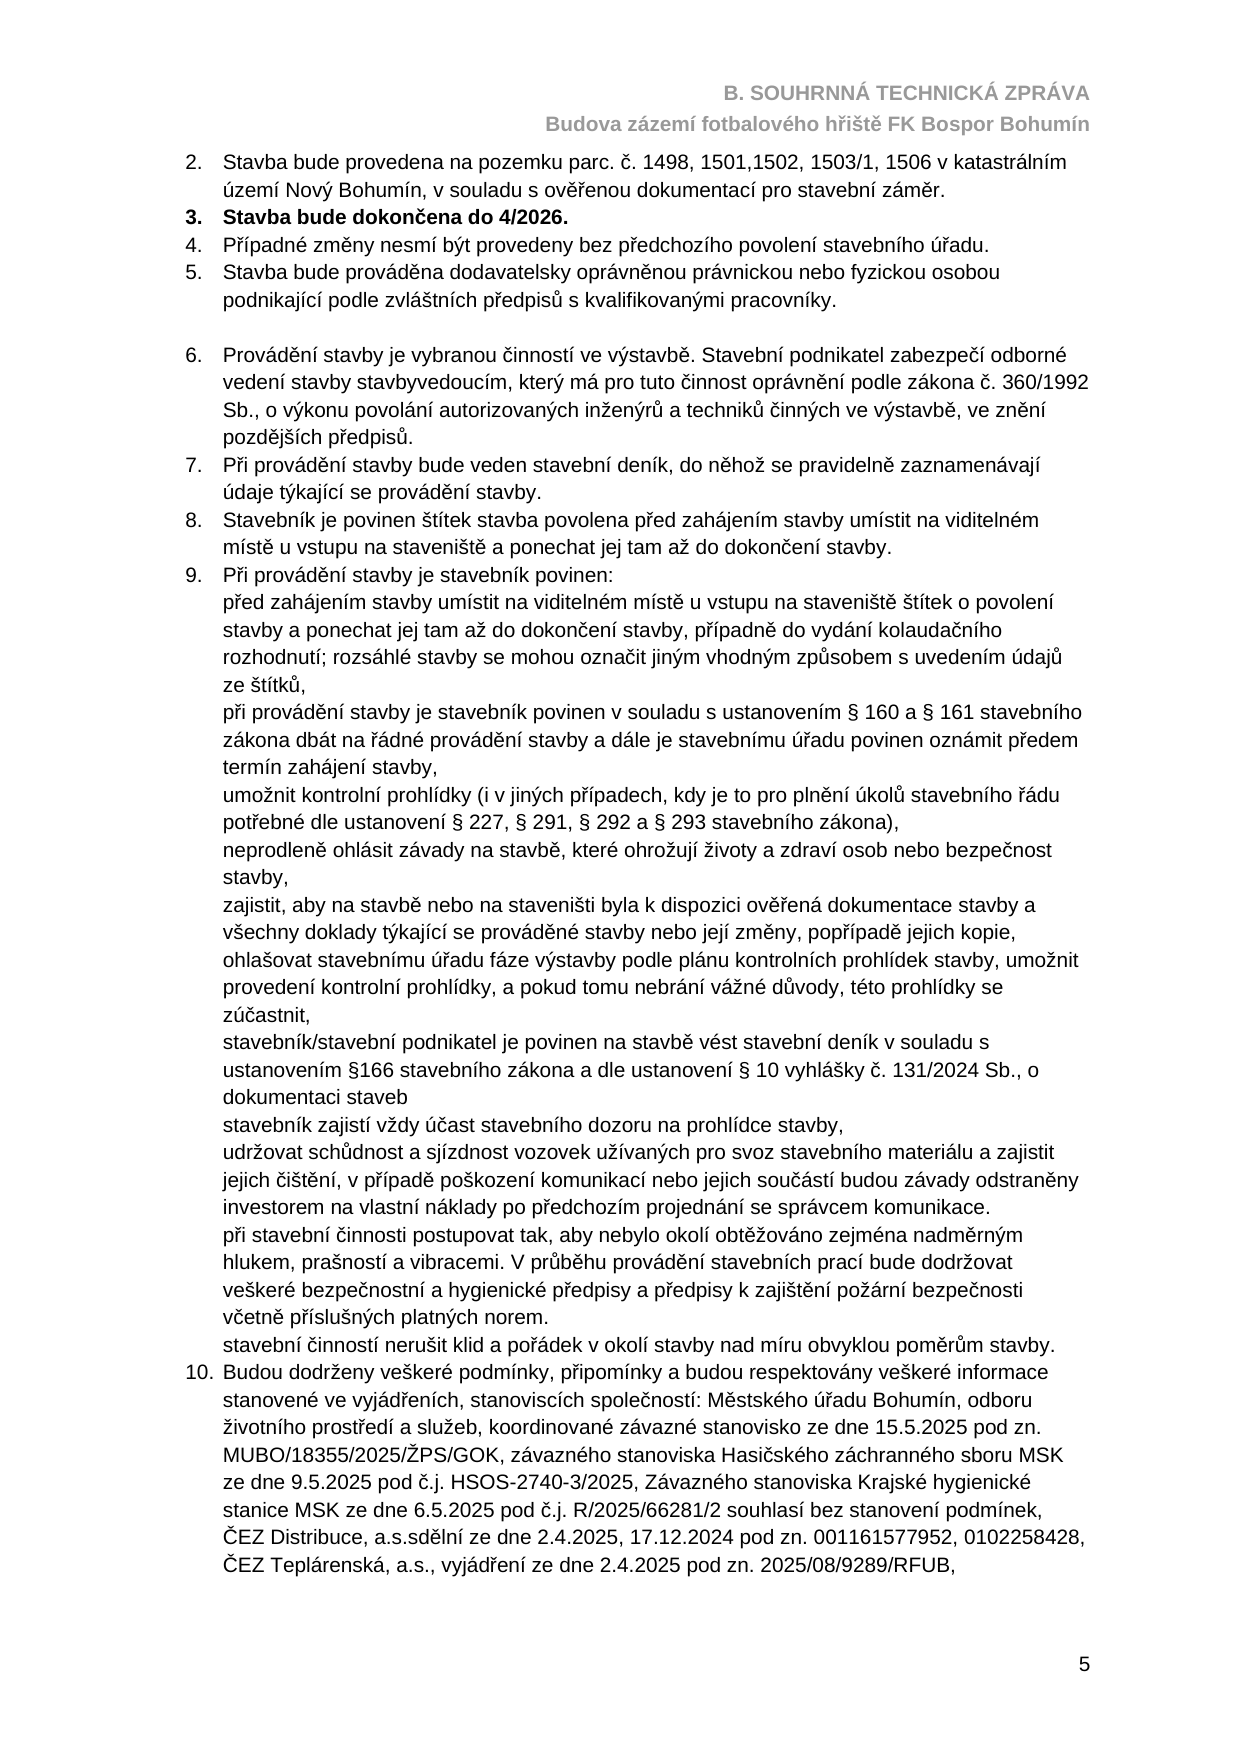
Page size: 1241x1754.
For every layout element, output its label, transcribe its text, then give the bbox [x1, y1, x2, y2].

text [223, 1442, 1090, 1576]
list Stavba bude prováděna dodavatelsky oprávněnou právnickou nebo fyzickou osobou podnikající podle zvláštních předpisů s kvalifikovanými pracovníky. [185, 260, 1090, 311]
text před zahájením stavby umístit na viditelném místě u vstupu na staveniště štítek o povolení [223, 590, 1090, 614]
text umožnit kontrolní prohlídky (i v jiných případech, kdy je to pro plnění úkolů stavebního řádu [223, 782, 1090, 806]
text rozhodnutí; rozsáhlé stavby se mohou označit jiným vhodným způsobem s uvedením údajů ze štítků, [223, 645, 1090, 696]
text udržovat schůdnost a sjízdnost vozovek užívaných pro svoz stavebního materiálu a zajistit [223, 1140, 1090, 1164]
list Případné změny nesmí být provedeny bez předchozího povolení stavebního úřadu. [185, 232, 1090, 256]
text při stavební činnosti postupovat tak, aby nebylo okolí obtěžováno zejména nadměrným [223, 1222, 1090, 1246]
text ohlašovat stavebnímu úřadu fáze výstavby podle plánu kontrolních prohlídek stavby, umožnit [223, 947, 1090, 971]
text stavebník zajistí vždy účast stavebního dozoru na prohlídce stavby, [223, 1112, 1090, 1136]
list Provádění stavby je vybranou činností ve výstavbě. Stavební podnikatel zabezpečí odborné vedení stavby stavbyvedoucím, který má pro tuto činnost oprávnění podle zákona č. 360/1992 Sb., o výkonu povolání autorizovaných inženýrů a techniků činných ve výstavbě, ve znění pozdějších předpisů. [185, 342, 1090, 449]
text stavby, [223, 865, 1090, 889]
text stavby a ponechat jej tam až do dokončení stavby, případně do vydání kolaudačního [223, 617, 1090, 641]
text stavebník/stavební podnikatel je povinen na stavbě vést stavební deník v souladu s [223, 1030, 1090, 1054]
list Budou dodrženy veškeré podmínky, připomínky a budou respektovány veškeré informace [185, 1360, 1090, 1384]
text ustanovením §166 stavebního zákona a dle ustanovení § 10 vyhlášky č. 131/2024 Sb., o [223, 1057, 1090, 1081]
list Při provádění stavby je stavebník povinen: [185, 562, 1090, 586]
text provedení kontrolní prohlídky, a pokud tomu nebrání vážné důvody, této prohlídky se [223, 975, 1090, 999]
text potřebné dle ustanovení § 227, § 291, § 292 a § 293 stavebního zákona), [223, 810, 1090, 834]
text investorem na vlastní náklady po předchozím projednání se správcem komunikace. [223, 1195, 1090, 1219]
text při provádění stavby je stavebník povinen v souladu s ustanovením § 160 a § 161 stavebního [223, 700, 1090, 724]
text zúčastnit, [223, 1002, 1090, 1026]
text neprodleně ohlásit závady na stavbě, které ohrožují životy a zdraví osob nebo bezpečnost [223, 837, 1090, 861]
text stavební činností nerušit klid a pořádek v okolí stavby nad míru obvyklou poměrům stavby. [223, 1332, 1090, 1356]
list Stavba bude provedena na pozemku parc. č. 1498, 1501,1502, 1503/1, 1506 v katastrálním území Nový Bohumín, v souladu s ověřenou dokumentací pro stavební záměr. [185, 150, 1090, 201]
text všechny doklady týkající se prováděné stavby nebo její změny, popřípadě jejich kopie, [223, 920, 1090, 944]
text jejich čištění, v případě poškození komunikací nebo jejich součástí budou závady odstraněny [223, 1167, 1090, 1191]
list Stavebník je povinen štítek stavba povolena před zahájením stavby umístit na viditelném místě u vstupu na staveniště a ponechat jej tam až do dokončení stavby. [185, 507, 1090, 559]
text hlukem, prašností a vibracemi. V průběhu provádění stavebních prací bude dodržovat veškeré bezpečnostní a hygienické předpisy a předpisy k zajištění požární bezpečnosti včetně příslušných platných norem. [223, 1250, 1090, 1329]
text termín zahájení stavby, [223, 755, 1090, 779]
text zákona dbát na řádné provádění stavby a dále je stavebnímu úřadu povinen oznámit předem [223, 727, 1090, 751]
text stanovené ve vyjádřeních, stanoviscích společností: Městského úřadu Bohumín, odboru životního prostředí a služeb, koordinované závazné stanovisko ze dne 15.5.2025 pod zn. [223, 1387, 1090, 1439]
text zajistit, aby na stavbě nebo na staveništi byla k dispozici ověřená dokumentace stavby a [223, 892, 1090, 916]
list Stavba bude dokončena do 4/2026. [185, 205, 1090, 229]
list Při provádění stavby bude veden stavební deník, do něhož se pravidelně zaznamenávají údaje týkající se provádění stavby. [185, 452, 1090, 504]
text dokumentaci staveb [223, 1085, 1090, 1109]
